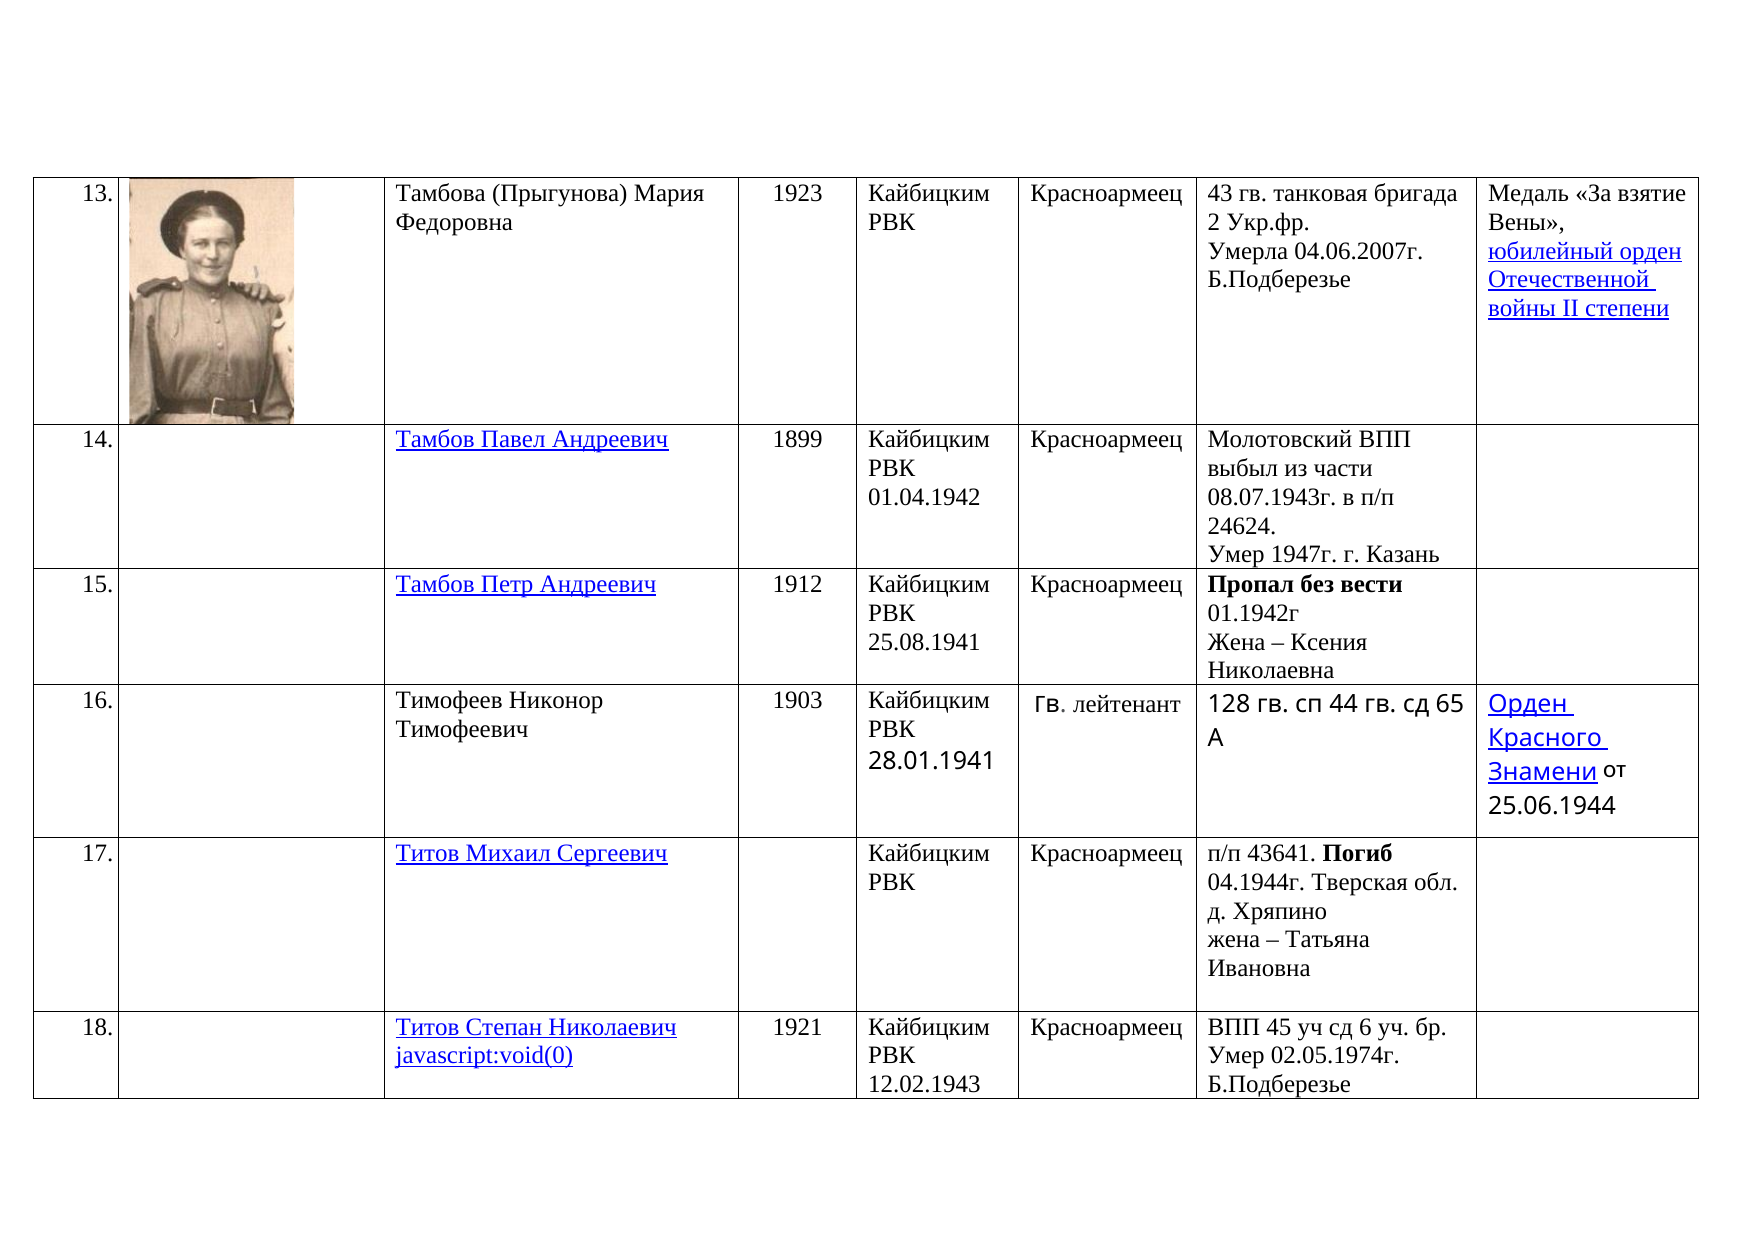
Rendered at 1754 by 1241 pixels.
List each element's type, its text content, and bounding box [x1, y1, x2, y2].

table_cell [34, 178, 118, 423]
table_cell [34, 569, 118, 684]
table_cell [119, 425, 384, 568]
table_cell Титов Михаил Сергеевич [385, 838, 738, 1011]
table_cell [119, 838, 384, 1011]
table_cell Титов Степан Николаевич javascript:void(0) [385, 1012, 738, 1098]
table_cell [1477, 838, 1698, 1011]
table_cell 1912 [739, 569, 856, 684]
table_cell [119, 1012, 384, 1098]
table_cell Красноармеец [1019, 425, 1196, 568]
table_cell 1899 [739, 425, 856, 568]
table_cell Кайбицким РВК 12.02.1943 [857, 1012, 1018, 1098]
table_cell Тимофеев Никонор Тимофеевич [385, 685, 738, 837]
table_cell [34, 685, 118, 837]
table_cell Пропал без вести 01.1942г Жена – Ксения Николаевна [1197, 569, 1476, 684]
table_cell Кайбицким РВК [857, 838, 1018, 1011]
table_cell [119, 685, 384, 837]
table_cell 43 гв. танковая бригада 2 Укр.фр. Умерла 04.06.2007г. Б.Подберезье [1197, 178, 1476, 423]
table_cell [34, 1012, 118, 1098]
table_cell [119, 178, 129, 423]
table_cell Кайбицким РВК 28.01.1941 [857, 685, 1018, 837]
table_cell Тамбов Павел Андреевич [385, 425, 738, 568]
table_cell Кайбицким РВК 25.08.1941 [857, 569, 1018, 684]
table_cell Гв. лейтенант [1019, 685, 1196, 837]
table_cell Красноармеец [1019, 178, 1196, 423]
table_cell [739, 838, 856, 1011]
table_cell 1903 [739, 685, 856, 837]
table_cell [1477, 425, 1698, 568]
table_cell Красноармеец [1019, 1012, 1196, 1098]
table_cell Орден Красного Знамени от 25.06.1944 [1477, 685, 1698, 837]
table_cell [34, 838, 118, 1011]
table_cell Кайбицким РВК [857, 178, 1018, 423]
table_cell 1921 [739, 1012, 856, 1098]
table_cell [34, 425, 118, 568]
table_cell Тамбова (Прыгунова) Мария Федоровна [385, 178, 738, 423]
table_cell [1477, 569, 1698, 684]
table_cell п/п 43641. Погиб 04.1944г. Тверская обл. д. Хряпино жена – Татьяна Ивановна [1197, 838, 1476, 1011]
table_cell 128 гв. сп 44 гв. сд 65 А [1197, 685, 1476, 837]
table_cell Медаль «За взятие Вены», юбилейный орден Отечественной войны II степени [1477, 178, 1698, 423]
table_cell [295, 178, 384, 423]
table_cell [119, 569, 384, 684]
table_cell [1477, 1012, 1698, 1098]
table_cell Красноармеец [1019, 569, 1196, 684]
table_cell ВПП 45 уч сд 6 уч. бр. Умер 02.05.1974г. Б.Подберезье [1197, 1012, 1476, 1098]
table_cell Красноармеец [1019, 838, 1196, 1011]
table_cell Тамбов Петр Андреевич [385, 569, 738, 684]
table_cell Кайбицким РВК 01.04.1942 [857, 425, 1018, 568]
table_cell 1923 [739, 178, 856, 423]
picture [129, 178, 295, 424]
table_cell Молотовский ВПП выбыл из части 08.07.1943г. в п/п 24624. Умер 1947г. г. Казань [1197, 425, 1476, 568]
